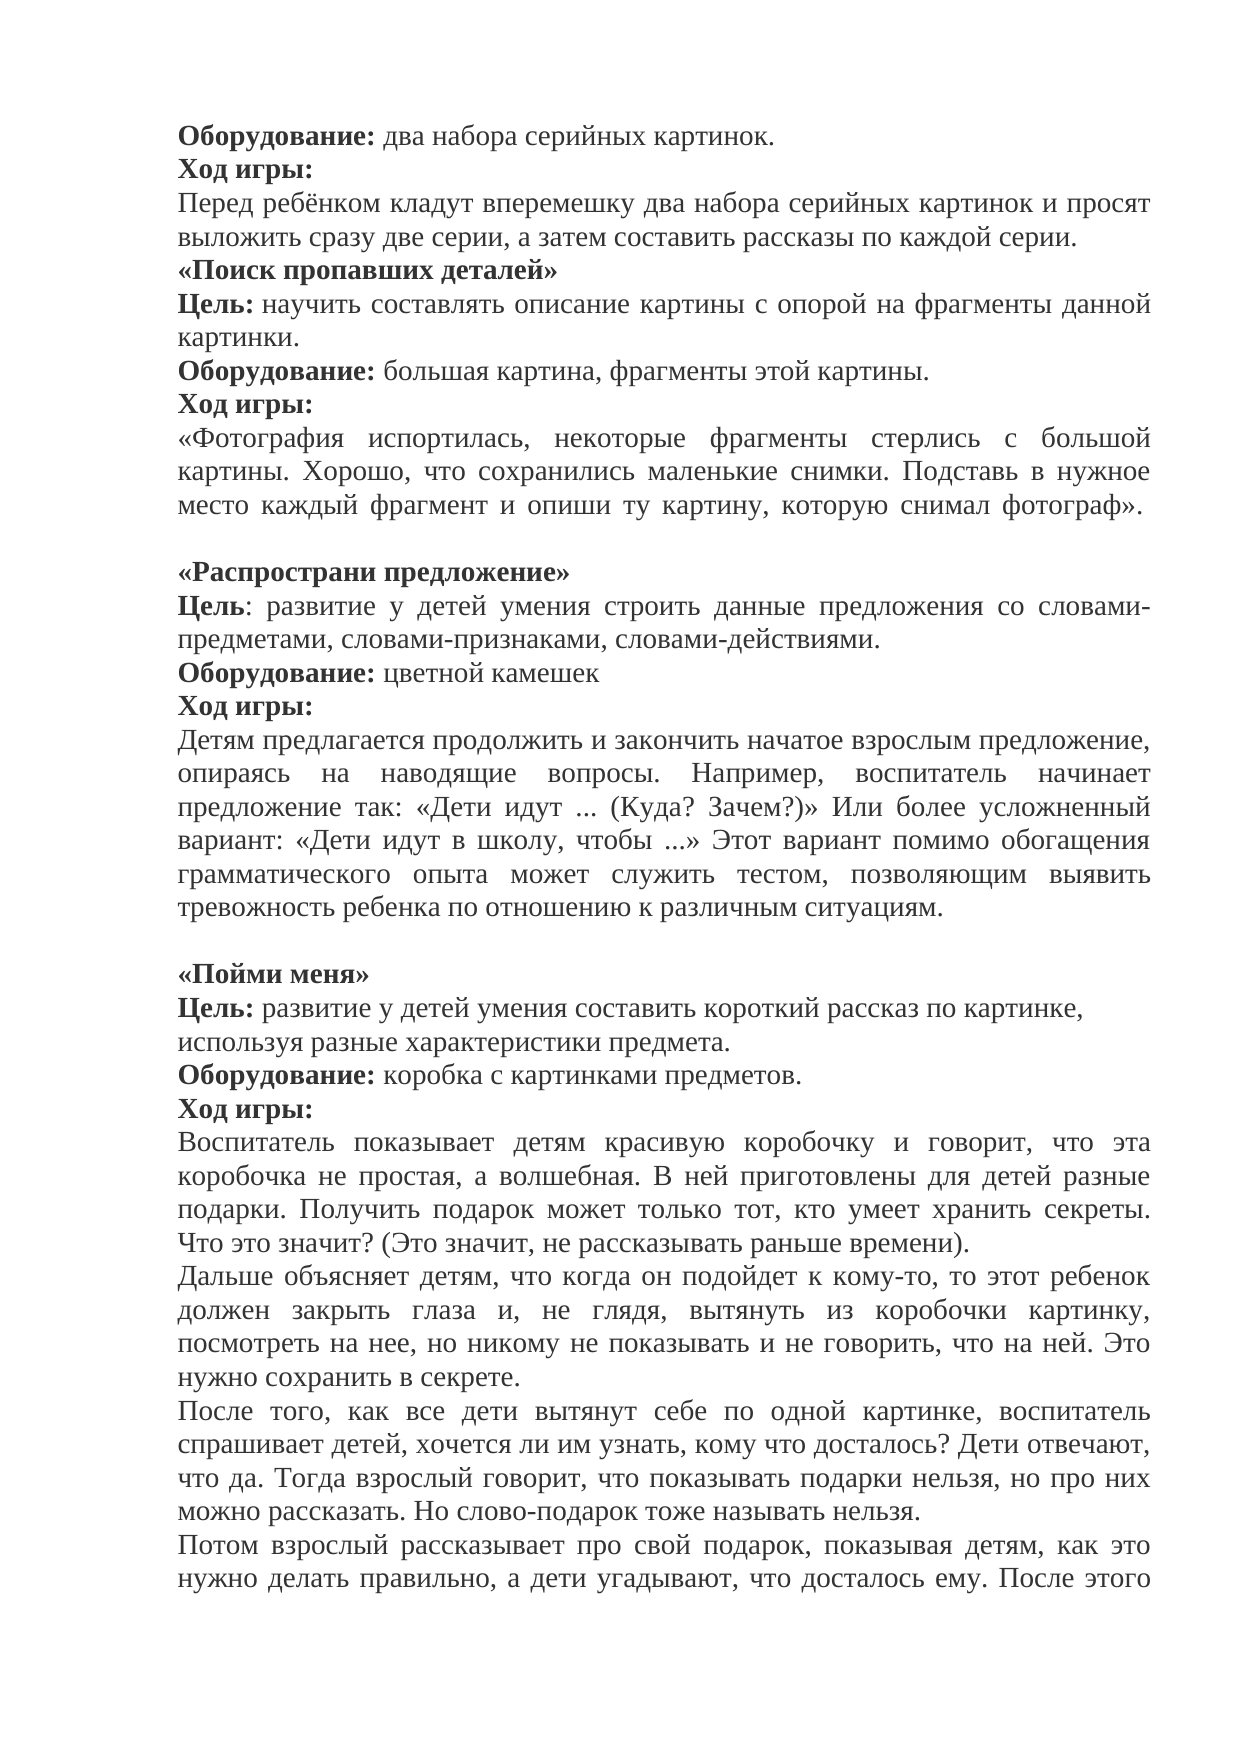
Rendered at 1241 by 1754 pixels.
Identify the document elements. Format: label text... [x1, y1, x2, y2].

text Детям предлагается продолжить и закончить начатое взрослым предложение, опираясь на наводящие вопросы. Например, воспитатель начинает предложение так: «Дети идут ... (Куда? Зачем?)» Или более усложненный вариант: «Дети идут в школу, чтобы ...» Этот вариант помимо обогащения грамматического опыта может служить тестом, позволяющим выявить тревожность ребенка по отношению к различным ситуациям. [177, 722, 1152, 923]
text Оборудование: коробка с картинками предметов. [177, 1057, 1152, 1091]
text Ход игры: [177, 152, 1152, 185]
text «Пойми меня» Цель: развитие у детей умения составить короткий рассказ по картинке, используя разные характеристики предмета. [177, 957, 1152, 1057]
text Цель: развитие у детей умения строить данные предложения со словами-предметами, словами-признаками, словами-действиями. [177, 588, 1152, 655]
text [177, 1527, 1152, 1594]
text После того, как все дети вытянут себе по одной картинке, воспитатель спрашивает детей, хочется ли им узнать, кому что досталось? Дети отвечают, что да. Тогда взрослый говорит, что показывать подарки нельзя, но про них можно рассказать. Но слово-подарок тоже называть нельзя. [177, 1393, 1152, 1527]
text Оборудование: два набора серийных картинок. [177, 118, 1152, 152]
text Оборудование: большая картина, фрагменты этой картины. [177, 353, 1152, 386]
text Воспитатель показывает детям красивую коробочку и говорит, что эта коробочка не простая, а волшебная. В ней приготовлены для детей разные подарки. Получить подарок может только тот, кто умеет хранить секреты. Что это значит? (Это значит, не рассказывать раньше времени). [177, 1124, 1152, 1258]
text Цель: научить составлять описание картины с опорой на фрагменты данной картинки. [177, 286, 1152, 353]
text Оборудование: цветной камешек [177, 655, 1152, 688]
text Ход игры: [177, 386, 1152, 420]
text Ход игры: [177, 1091, 1152, 1124]
text «Поиск пропавших деталей» [177, 252, 1152, 286]
text Перед ребёнком кладут вперемешку два набора серийных картинок и просят выложить сразу две серии, а затем составить рассказы по каждой серии. [177, 185, 1152, 252]
text «Фотография испортилась, некоторые фрагменты стерлись с большой картины. Хорошо, что сохранились маленькие снимки. Подставь в нужное место каждый фрагмент и опиши ту картину, которую снимал фотограф». «Распространи предложение» [177, 420, 1152, 588]
text Дальше объясняет детям, что когда он подойдет к кому-то, то этот ребенок должен закрыть глаза и, не глядя, вытянуть из коробочки картинку, посмотреть на нее, но никому не показывать и не говорить, что на ней. Это нужно сохранить в секрете. [177, 1258, 1152, 1393]
text Ход игры: [177, 688, 1152, 722]
